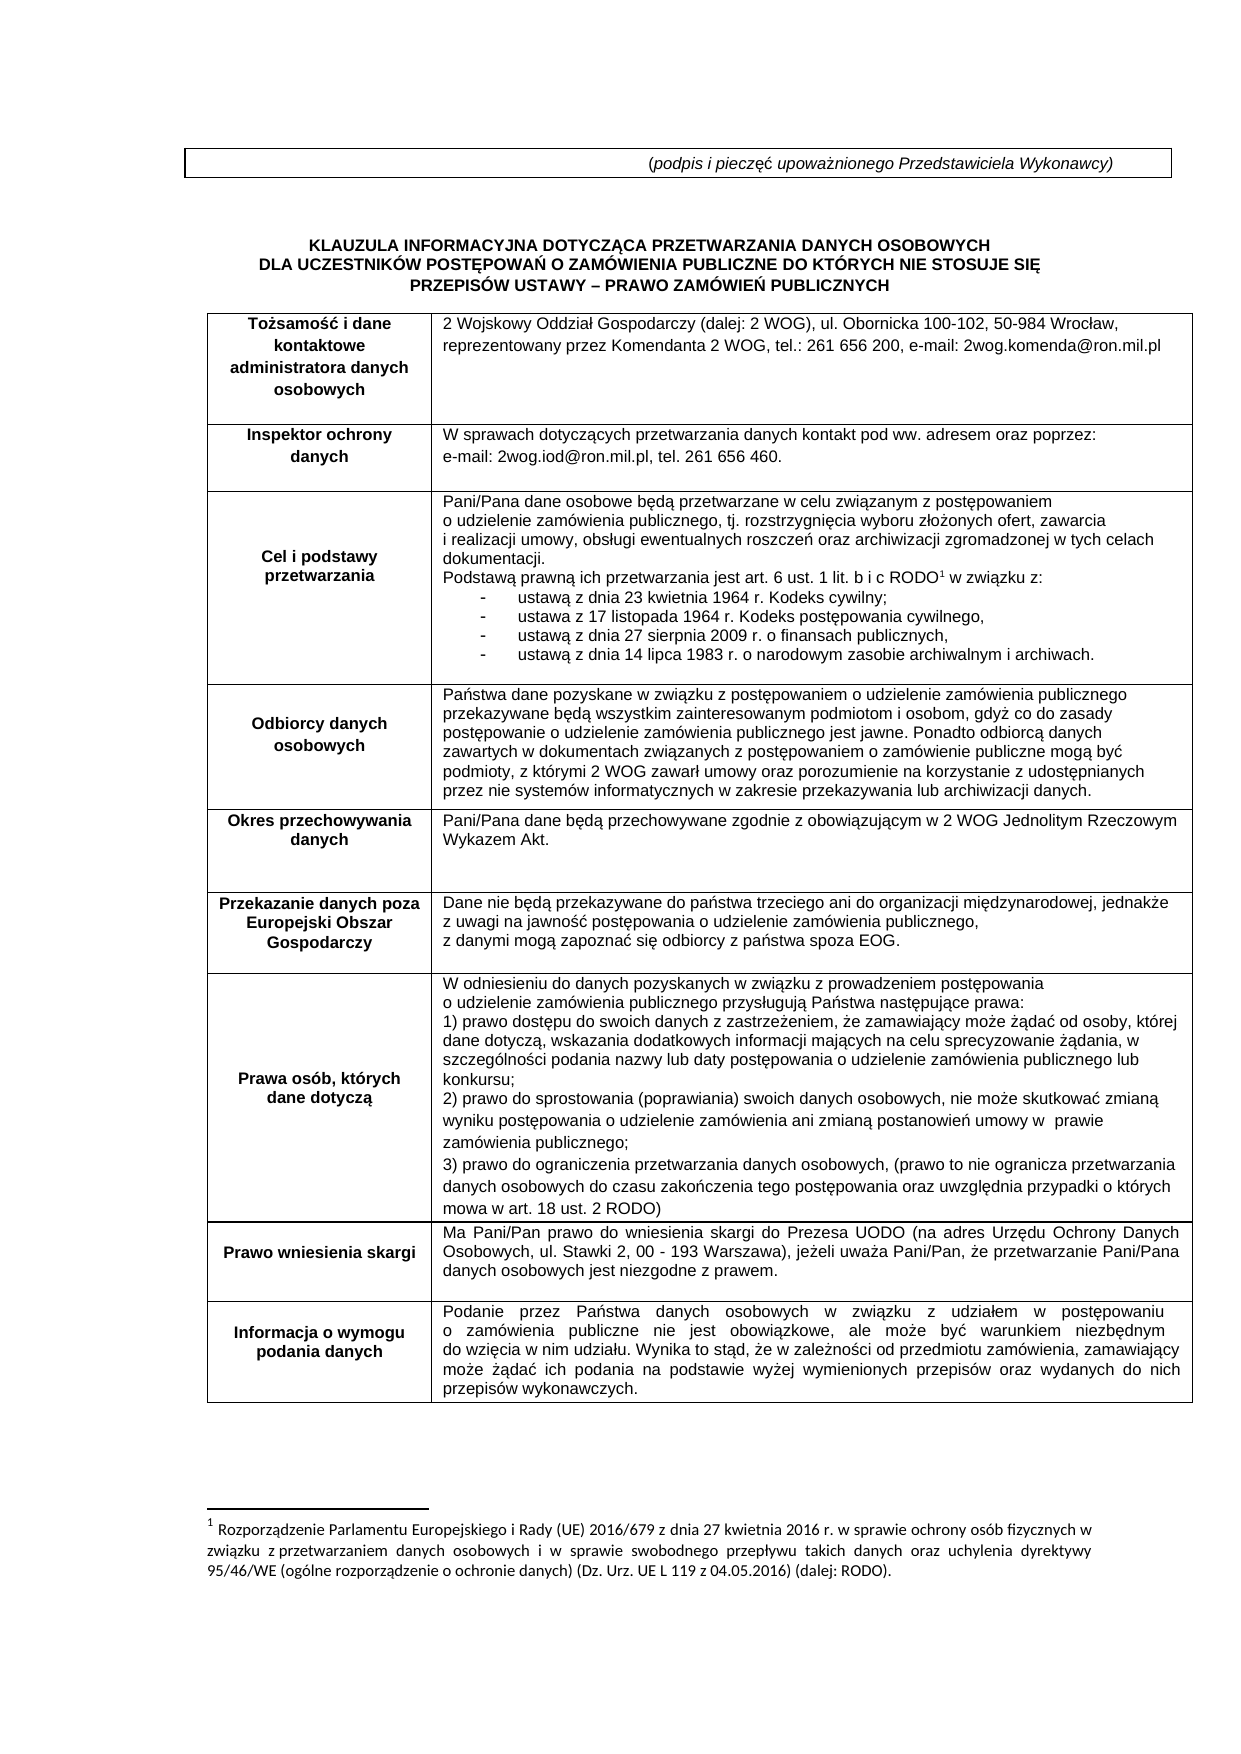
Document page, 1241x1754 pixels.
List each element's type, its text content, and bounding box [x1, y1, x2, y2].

table_cell Prawa osób, których dane dotyczą [208, 974, 431, 1221]
table_cell Prawo wniesienia skargi [208, 1223, 431, 1301]
table_cell Państwa dane pozyskane w związku z postępowaniem o udzielenie zamówienia publicznego przekazywane będą wszystkim zainteresowanym podmiotom i osobom, gdyż co do zasady postępowanie o udzielenie zamówienia publicznego jest jawne. Ponadto odbiorcą danych zawartych w dokumentach związanych z postępowaniem o zamówienie publiczne mogą być podmioty, z którymi 2 WOG zawarł umowy oraz porozumienie na korzystanie z udostępnianych przez nie systemów informatycznych w zakresie przekazywania lub archiwizacji danych. [432, 685, 1192, 809]
table_cell Przekazanie danych poza Europejski Obszar Gospodarczy [208, 893, 431, 972]
table_cell Podanie przez Państwa danych osobowych w związku z udziałem w postępowaniu o zamówienia publiczne nie jest obowiązkowe, ale może być warunkiem niezbędnym do wzięcia w nim udziału. Wynika to stąd, że w zależności od przedmiotu zamówienia, zamawiający może żądać ich podania na podstawie wyżej wymienionych przepisów oraz wydanych do nich przepisów wykonawczych. [432, 1302, 1192, 1402]
table_cell Dane nie będą przekazywane do państwa trzeciego ani do organizacji międzynarodowej, jednakże z uwagi na jawność postępowania o udzielenie zamówienia publicznego, z danymi mogą zapoznać się odbiorcy z państwa spoza EOG. [432, 893, 1192, 972]
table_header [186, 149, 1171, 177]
table_header 2 Wojskowy Oddział Gospodarczy (dalej: 2 WOG), ul. Obornicka 100-102, 50-984 Wrocław, reprezentowany przez Komendanta 2 WOG, tel.: 261 656 200, e-mail: 2wog.komenda@ron.mil.pl [432, 314, 1192, 424]
table_cell W sprawach dotyczących przetwarzania danych kontakt pod ww. adresem oraz poprzez: e-mail: 2wog.iod@ron.mil.pl, tel. 261 656 460. [432, 425, 1192, 491]
table_cell Pani/Pana dane osobowe będą przetwarzane w celu związanym z postępowaniem o udzielenie zamówienia publicznego, tj. rozstrzygnięcia wyboru złożonych ofert, zawarcia i realizacji umowy, obsługi ewentualnych roszczeń oraz archiwizacji zgromadzonej w tych celach dokumentacji. Podstawą prawną ich przetwarzania jest art. 6 ust. 1 lit. b i c RODO w związku z: ustawą z dnia 23 kwietnia 1964 r. Kodeks cywilny; ustawa z 17 listopada 1964 r. Kodeks postępowania cywilnego, ustawą z dnia 27 sierpnia 2009 r. o finansach publicznych, ustawą z dnia 14 lipca 1983 r. o narodowym zasobie archiwalnym i archiwach. [432, 492, 1192, 684]
table_cell Ma Pani/Pan prawo do wniesienia skargi do Prezesa UODO (na adres Urzędu Ochrony Danych Osobowych, ul. Stawki 2, 00 - 193 Warszawa), jeżeli uważa Pani/Pan, że przetwarzanie Pani/Pana danych osobowych jest niezgodne z prawem. [432, 1223, 1192, 1301]
table_cell Odbiorcy danych osobowych [208, 685, 431, 809]
table_header Tożsamość i dane kontaktowe administratora danych osobowych [208, 314, 431, 424]
table_cell Okres przechowywania danych [208, 810, 431, 892]
table_cell Pani/Pana dane będą przechowywane zgodnie z obowiązującym w 2 WOG Jednolitym Rzeczowym Wykazem Akt. [432, 810, 1192, 892]
table_cell W odniesieniu do danych pozyskanych w związku z prowadzeniem postępowania o udzielenie zamówienia publicznego przysługują Państwa następujące prawa: 1) prawo dostępu do swoich danych z zastrzeżeniem, że zamawiający może żądać od osoby, której dane dotyczą, wskazania dodatkowych informacji mających na celu sprecyzowanie żądania, w szczególności podania nazwy lub daty postępowania o udzielenie zamówienia publicznego lub konkursu; 2) prawo do sprostowania (poprawiania) swoich danych osobowych, nie może skutkować zmianą wyniku postępowania o udzielenie zamówienia ani zmianą postanowień umowy w prawie zamówienia publicznego; 3) prawo do ograniczenia przetwarzania danych osobowych, (prawo to nie ogranicza przetwarzania danych osobowych do czasu zakończenia tego postępowania oraz uwzględnia przypadki o których mowa w art. 18 ust. 2 RODO) [432, 974, 1192, 1221]
text KLAUZULA INFORMACYJNA DOTYCZĄCA PRZETWARZANIA DANYCH OSOBOWYCH [207, 236, 1092, 255]
text DLA UCZESTNIKÓW POSTĘPOWAŃ O ZAMÓWIENIA PUBLICZNE DO KTÓRYCH NIE STOSUJE SIĘ PRZEPISÓW USTAWY – PRAWO ZAMÓWIEŃ PUBLICZNYCH [207, 255, 1092, 295]
table_cell Inspektor ochrony danych [208, 425, 431, 491]
table_cell Cel i podstawy przetwarzania [208, 492, 431, 684]
table_cell Informacja o wymogu podania danych [208, 1302, 431, 1402]
